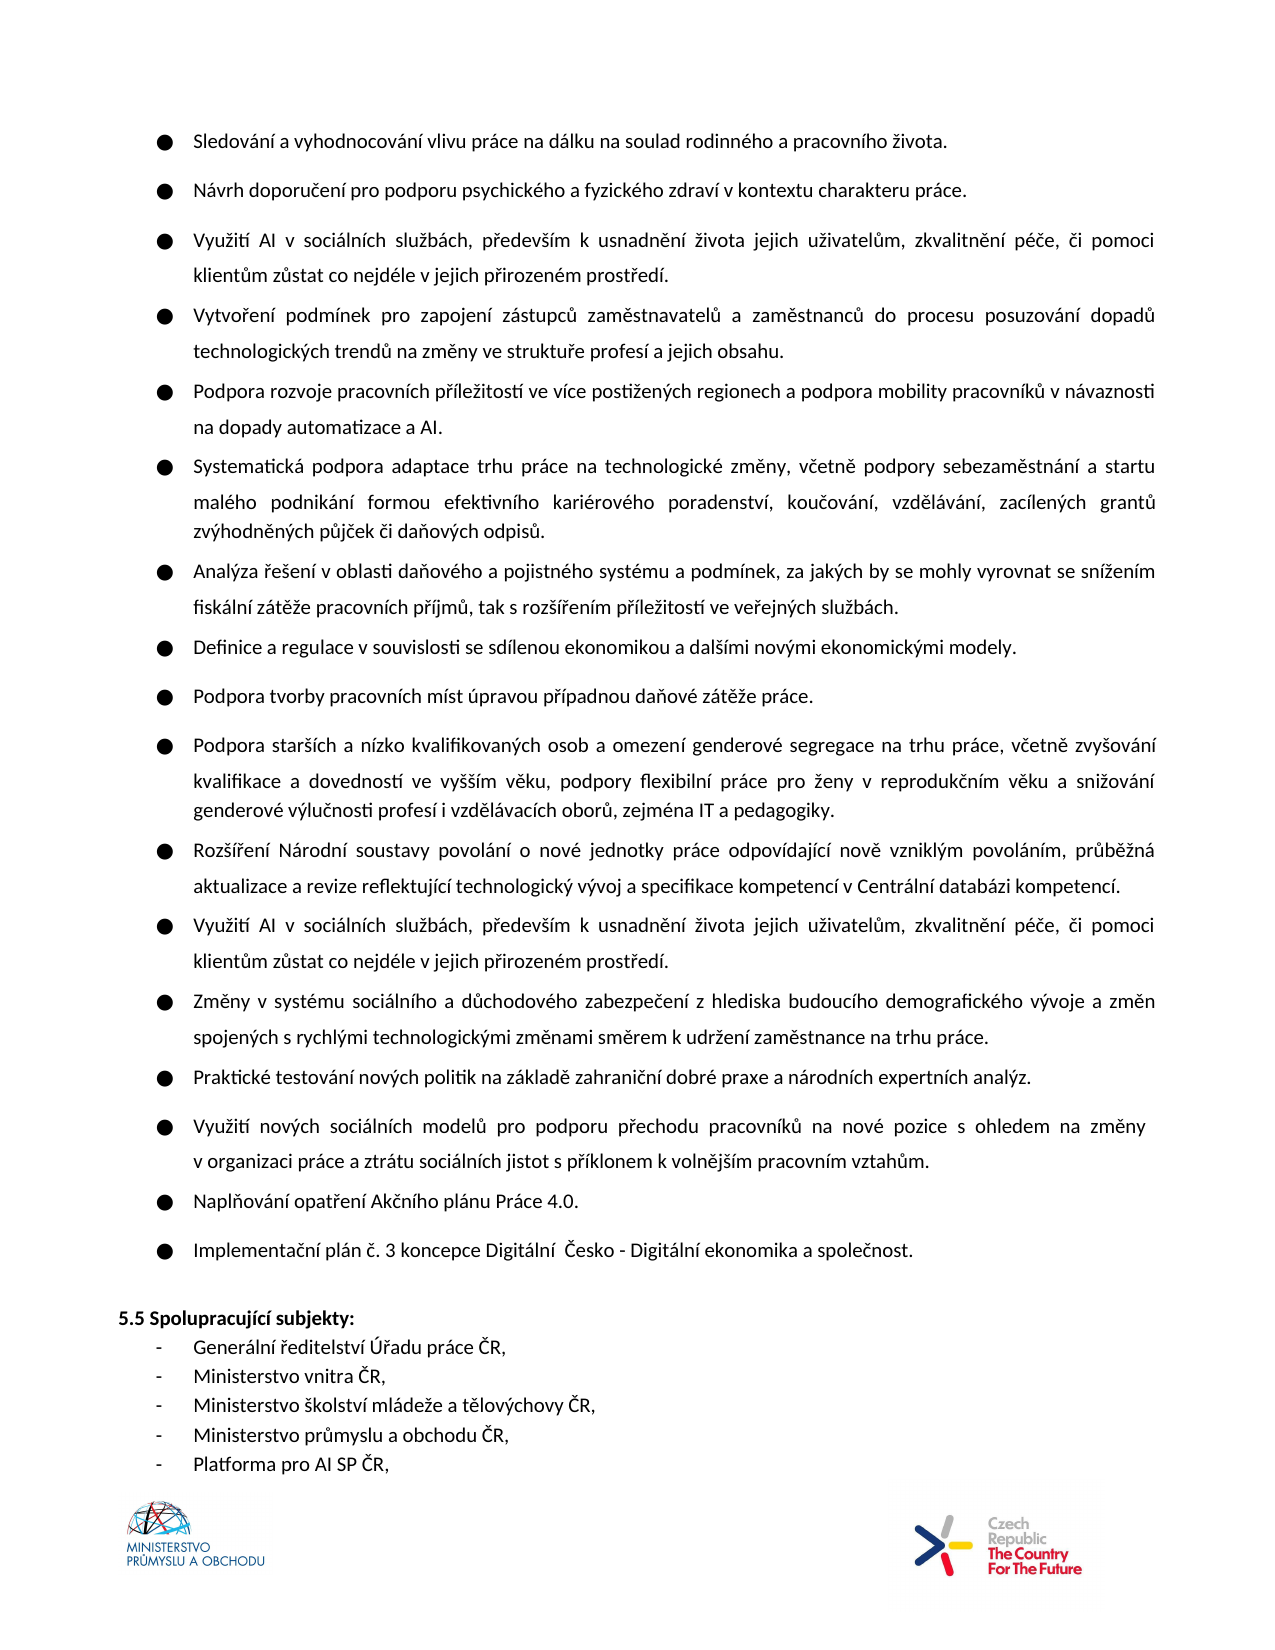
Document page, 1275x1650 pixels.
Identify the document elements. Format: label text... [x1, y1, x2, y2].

list Naplňování opatření Akčního plánu Práce 4.0. [156, 1178, 1157, 1221]
list Podpora rozvoje pracovních příležitostí ve více postižených regionech a podpora mobility pracovníků v návaznosti na dopady automatizace a AI. [156, 367, 1157, 439]
list Generální ředitelství Úřadu práce ČR, [156, 1334, 1157, 1360]
list Podpora tvorby pracovních míst úpravou případnou daňové zátěže práce. [156, 672, 1157, 715]
text 5.5 Spolupracující subjekty: [118, 1305, 1157, 1331]
list Rozšíření Národní soustavy povolání o nové jednotky práce odpovídající nově vzniklým povoláním, průběžná aktualizace a revize reflektující technologický vývoj a specifikace kompetencí v Centrální databázi kompetencí. [156, 826, 1157, 898]
list Definice a regulace v souvislosti se sdílenou ekonomikou a dalšími novými ekonomickými modely. [156, 623, 1157, 666]
list Podpora starších a nízko kvalifikovaných osob a omezení genderové segregace na trhu práce, včetně zvyšování kvalifikace a dovedností ve vyšším věku, podpory flexibilní práce pro ženy v reprodukčním věku a snižování genderové výlučnosti profesí i vzdělávacích oborů, zejména IT a pedagogiky. [156, 722, 1157, 823]
list Praktické testování nových politik na základě zahraniční dobré praxe a národních expertních analýz. [156, 1053, 1157, 1096]
list Návrh doporučení pro podporu psychického a fyzického zdraví v kontextu charakteru práce. [156, 167, 1157, 210]
list Vytvoření podmínek pro zapojení zástupců zaměstnavatelů a zaměstnanců do procesu posuzování dopadů technologických trendů na změny ve struktuře profesí a jejich obsahu. [156, 292, 1157, 364]
list Ministerstvo vnitra ČR, [156, 1363, 1157, 1389]
list Platforma pro AI SP ČR, [156, 1451, 1157, 1476]
list Sledování a vyhodnocování vlivu práce na dálku na soulad rodinného a pracovního života. [156, 118, 1157, 161]
list Změny v systému sociálního a důchodového zabezpečení z hlediska budoucího demografického vývoje a změn spojených s rychlými technologickými změnami směrem k udržení zaměstnance na trhu práce. [156, 978, 1157, 1049]
list Implementační plán č. 3 koncepce Digitální Česko - Digitální ekonomika a společnost. [156, 1227, 1157, 1270]
picture [118, 1492, 273, 1575]
list Analýza řešení v oblasti daňového a pojistného systému a podmínek, za jakých by se mohly vyrovnat se snížením fiskální zátěže pracovních příjmů, tak s rozšířením příležitostí ve veřejných službách. [156, 548, 1157, 620]
list Využití AI v sociálních službách, především k usnadnění života jejich uživatelům, zkvalitnění péče, či pomoci klientům zůstat co nejdéle v jejich přirozeném prostředí. [156, 902, 1157, 974]
list Systematická podpora adaptace trhu práce na technologické změny, včetně podpory sebezaměstnání a startu malého podnikání formou efektivního kariérového poradenství, koučování, vzdělávání, zacílených grantů zvýhodněných půjček či daňových odpisů. [156, 443, 1157, 544]
picture [888, 1479, 1105, 1612]
list Ministerstvo školství mládeže a tělovýchovy ČR, [156, 1393, 1157, 1418]
list Využití nových sociálních modelů pro podporu přechodu pracovníků na nové pozice s ohledem na změny v organizaci práce a ztrátu sociálních jistot s příklonem k volnějším pracovním vztahům. [156, 1102, 1157, 1174]
list Ministerstvo průmyslu a obchodu ČR, [156, 1422, 1157, 1447]
list Využití AI v sociálních službách, především k usnadnění života jejich uživatelům, zkvalitnění péče, či pomoci klientům zůstat co nejdéle v jejich přirozeném prostředí. [156, 216, 1157, 288]
